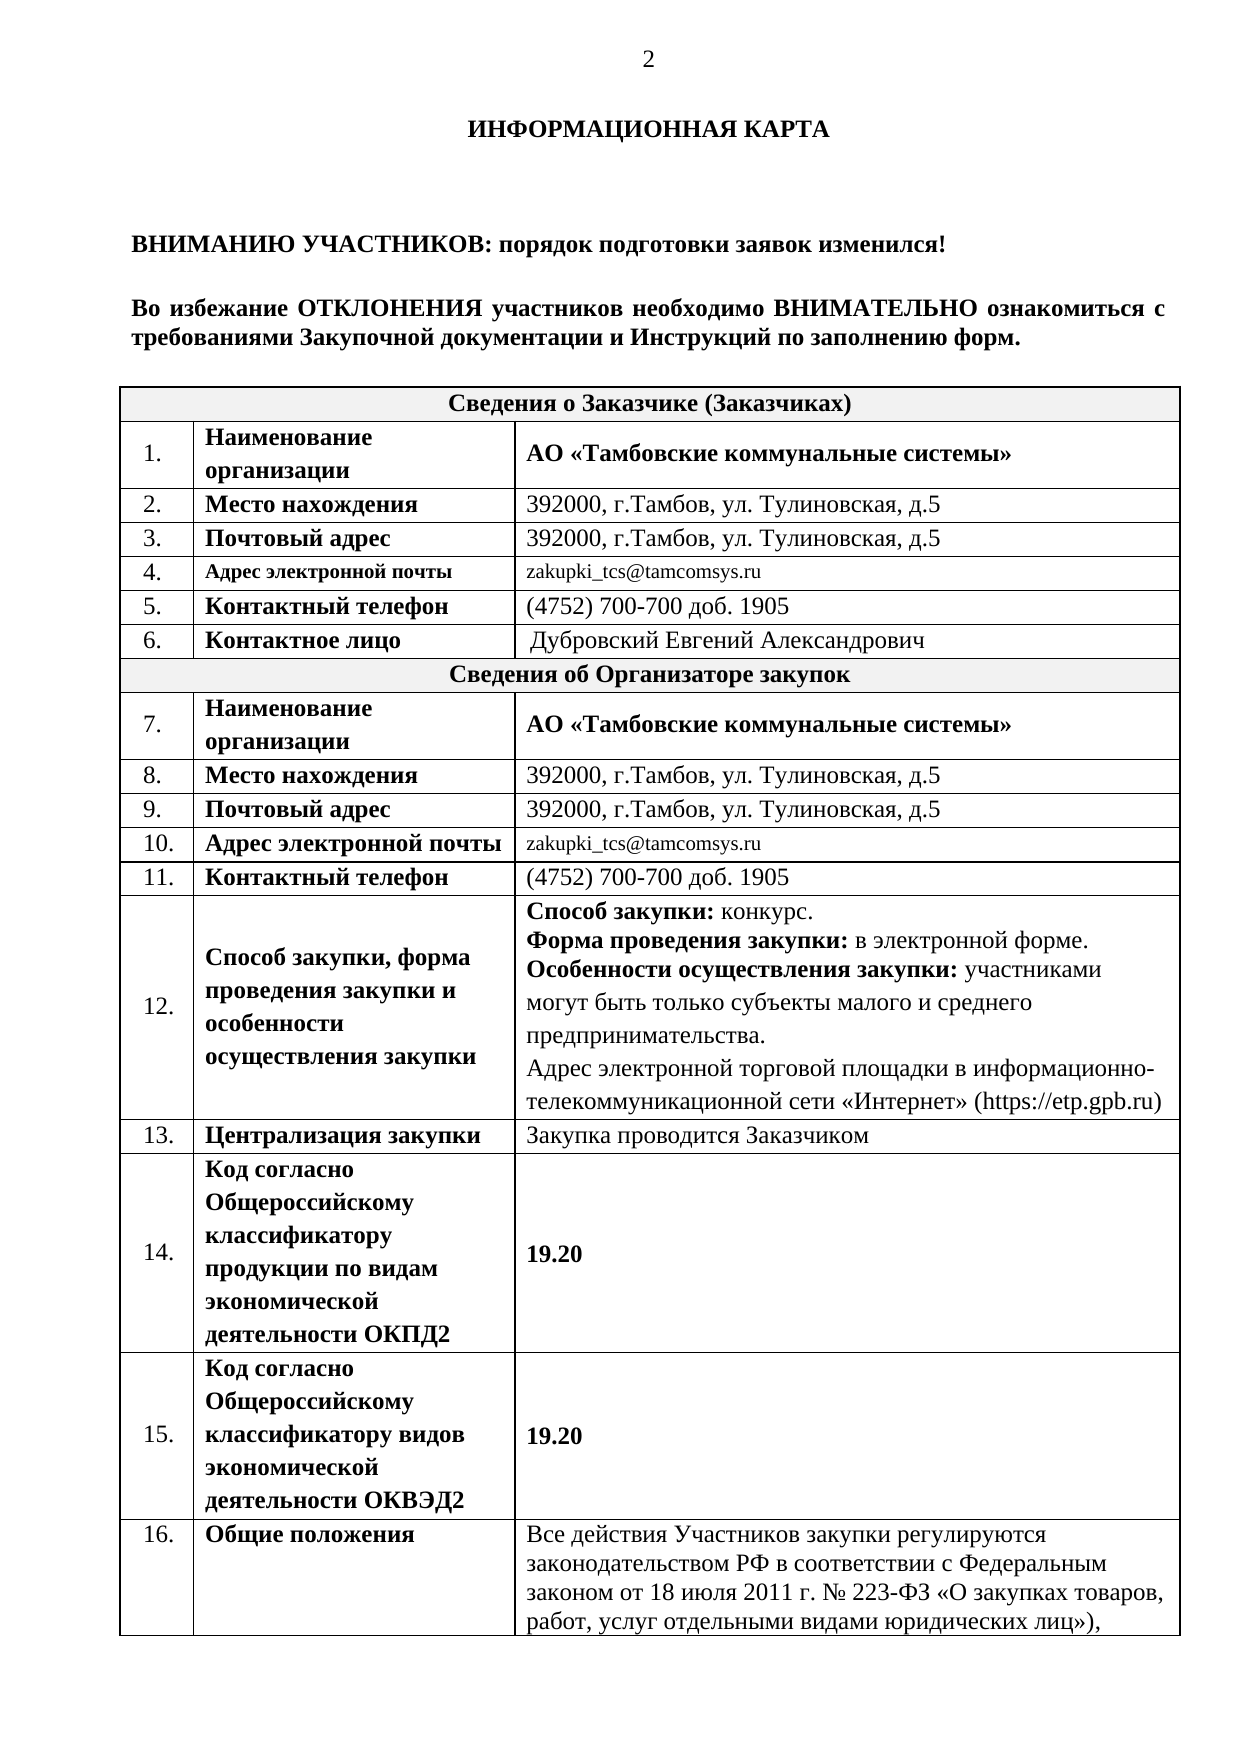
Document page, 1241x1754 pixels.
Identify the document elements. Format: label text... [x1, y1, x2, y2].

table_cell Код согласно Общероссийскому классификатору видов экономической деятельности ОКВЭД2 [194, 1353, 514, 1518]
table_cell Почтовый адрес [194, 794, 514, 827]
table_cell 19.20 [516, 1353, 1179, 1518]
table_cell 392000, г.Тамбов, ул. Тулиновская, д.5 [516, 489, 1179, 522]
table_cell АО «Тамбовские коммунальные системы» [516, 693, 1179, 759]
table_cell (4752) 700-700 доб. 1905 [516, 863, 1179, 895]
table_cell [121, 693, 193, 759]
table_cell [121, 1353, 193, 1518]
table_cell 392000, г.Тамбов, ул. Тулиновская, д.5 [516, 523, 1179, 556]
table_cell Централизация закупки [194, 1120, 514, 1153]
table_cell [121, 1520, 193, 1634]
table_cell Общие положения [194, 1520, 514, 1634]
table_cell Контактный телефон [194, 591, 514, 624]
table_cell Способ закупки, форма проведения закупки и особенности осуществления закупки [194, 896, 514, 1119]
table_cell 19.20 [516, 1154, 1179, 1352]
table_cell [121, 523, 193, 556]
table_cell Адрес электронной почты [194, 557, 514, 590]
table_cell Наименование организации [194, 422, 514, 488]
table_cell АО «Тамбовские коммунальные системы» [516, 422, 1179, 488]
table_cell Контактное лицо [194, 625, 514, 658]
table_cell [121, 1154, 193, 1352]
table_cell Закупка проводится Заказчиком [516, 1120, 1179, 1153]
text Во избежание ОТКЛОНЕНИЯ участников необходимо ВНИМАТЕЛЬНО ознакомиться с требованиями Закупочной документации и Инструкций по заполнению форм. [131, 293, 1166, 351]
table_cell [121, 760, 193, 793]
table_cell Сведения об Организаторе закупок [121, 659, 1179, 692]
text ВНИМАНИЮ УЧАСТНИКОВ: порядок подготовки заявок изменился! [131, 229, 1166, 258]
table_cell Дубровский Евгений Александрович [516, 625, 1179, 658]
table_cell 392000, г.Тамбов, ул. Тулиновская, д.5 [516, 794, 1179, 827]
table_cell [121, 828, 193, 861]
table_cell [121, 557, 193, 590]
table_cell Адрес электронной почты [194, 828, 514, 861]
table_cell Наименование организации [194, 693, 514, 759]
table_cell 392000, г.Тамбов, ул. Тулиновская, д.5 [516, 760, 1179, 793]
table_cell (4752) 700-700 доб. 1905 [516, 591, 1179, 624]
table_cell [121, 896, 193, 1119]
table_cell Место нахождения [194, 760, 514, 793]
table_header Сведения о Заказчике (Заказчиках) [121, 388, 1179, 421]
table_cell Место нахождения [194, 489, 514, 522]
table_cell zakupki_tcs@tamcomsys.ru [516, 828, 1179, 861]
table_cell Почтовый адрес [194, 523, 514, 556]
table_cell [121, 489, 193, 522]
table_cell [121, 794, 193, 827]
table_cell [121, 625, 193, 658]
text ИНФОРМАЦИОННАЯ КАРТА [131, 114, 1166, 143]
table_cell zakupki_tcs@tamcomsys.ru [516, 557, 1179, 590]
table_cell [516, 1520, 1179, 1634]
table_cell [121, 1120, 193, 1153]
table_cell [121, 863, 193, 895]
table_cell Контактный телефон [194, 863, 514, 895]
table_cell [121, 591, 193, 624]
table_cell Код согласно Общероссийскому классификатору продукции по видам экономической деятельности ОКПД2 [194, 1154, 514, 1352]
table_cell Способ закупки: конкурс. Форма проведения закупки: в электронной форме. Особенности осуществления закупки: участниками могут быть только субъекты малого и среднего предпринимательства. Адрес электронной торговой площадки в информационно-телекоммуникационной сети «Интернет» (https://etp.gpb.ru) [516, 896, 1179, 1119]
table_cell [121, 422, 193, 488]
